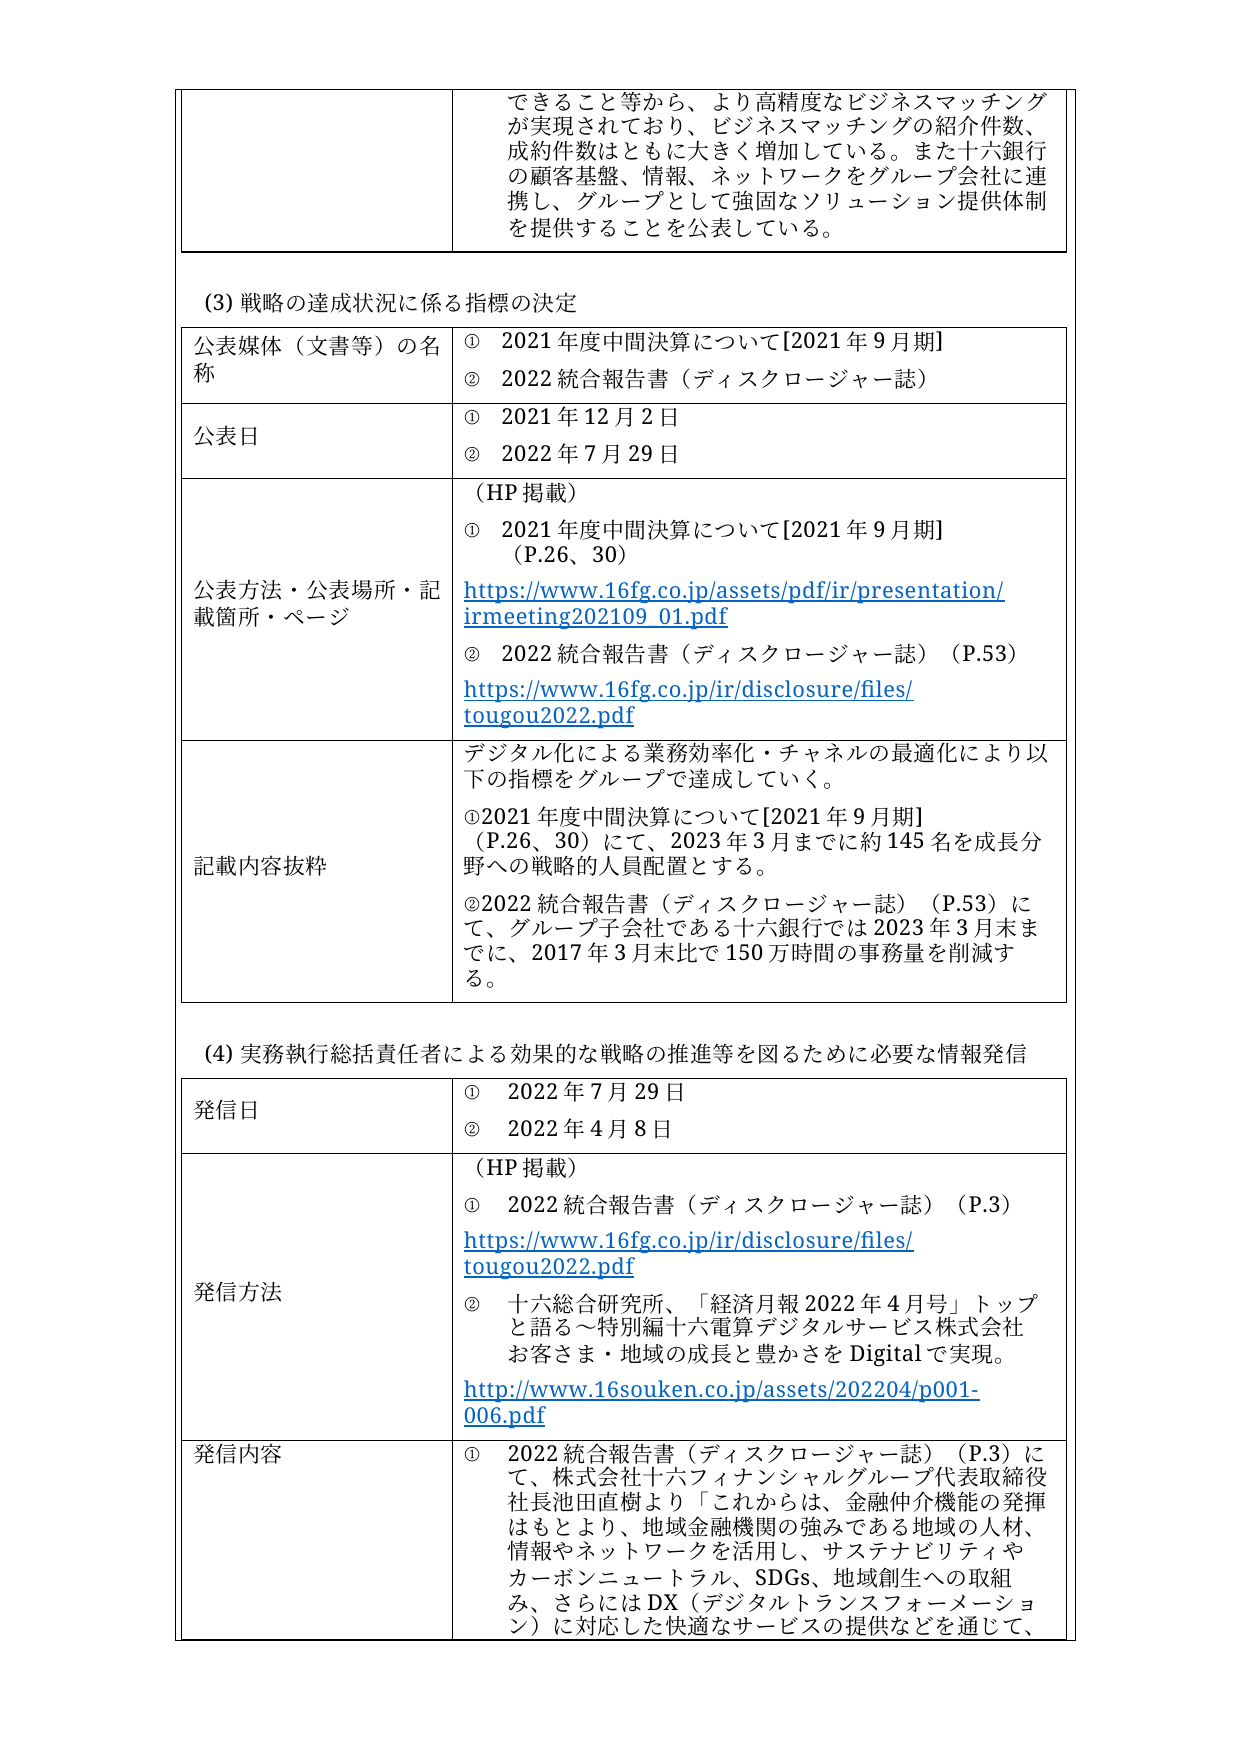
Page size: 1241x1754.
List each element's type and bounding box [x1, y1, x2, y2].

table_cell [176, 90, 1075, 1640]
